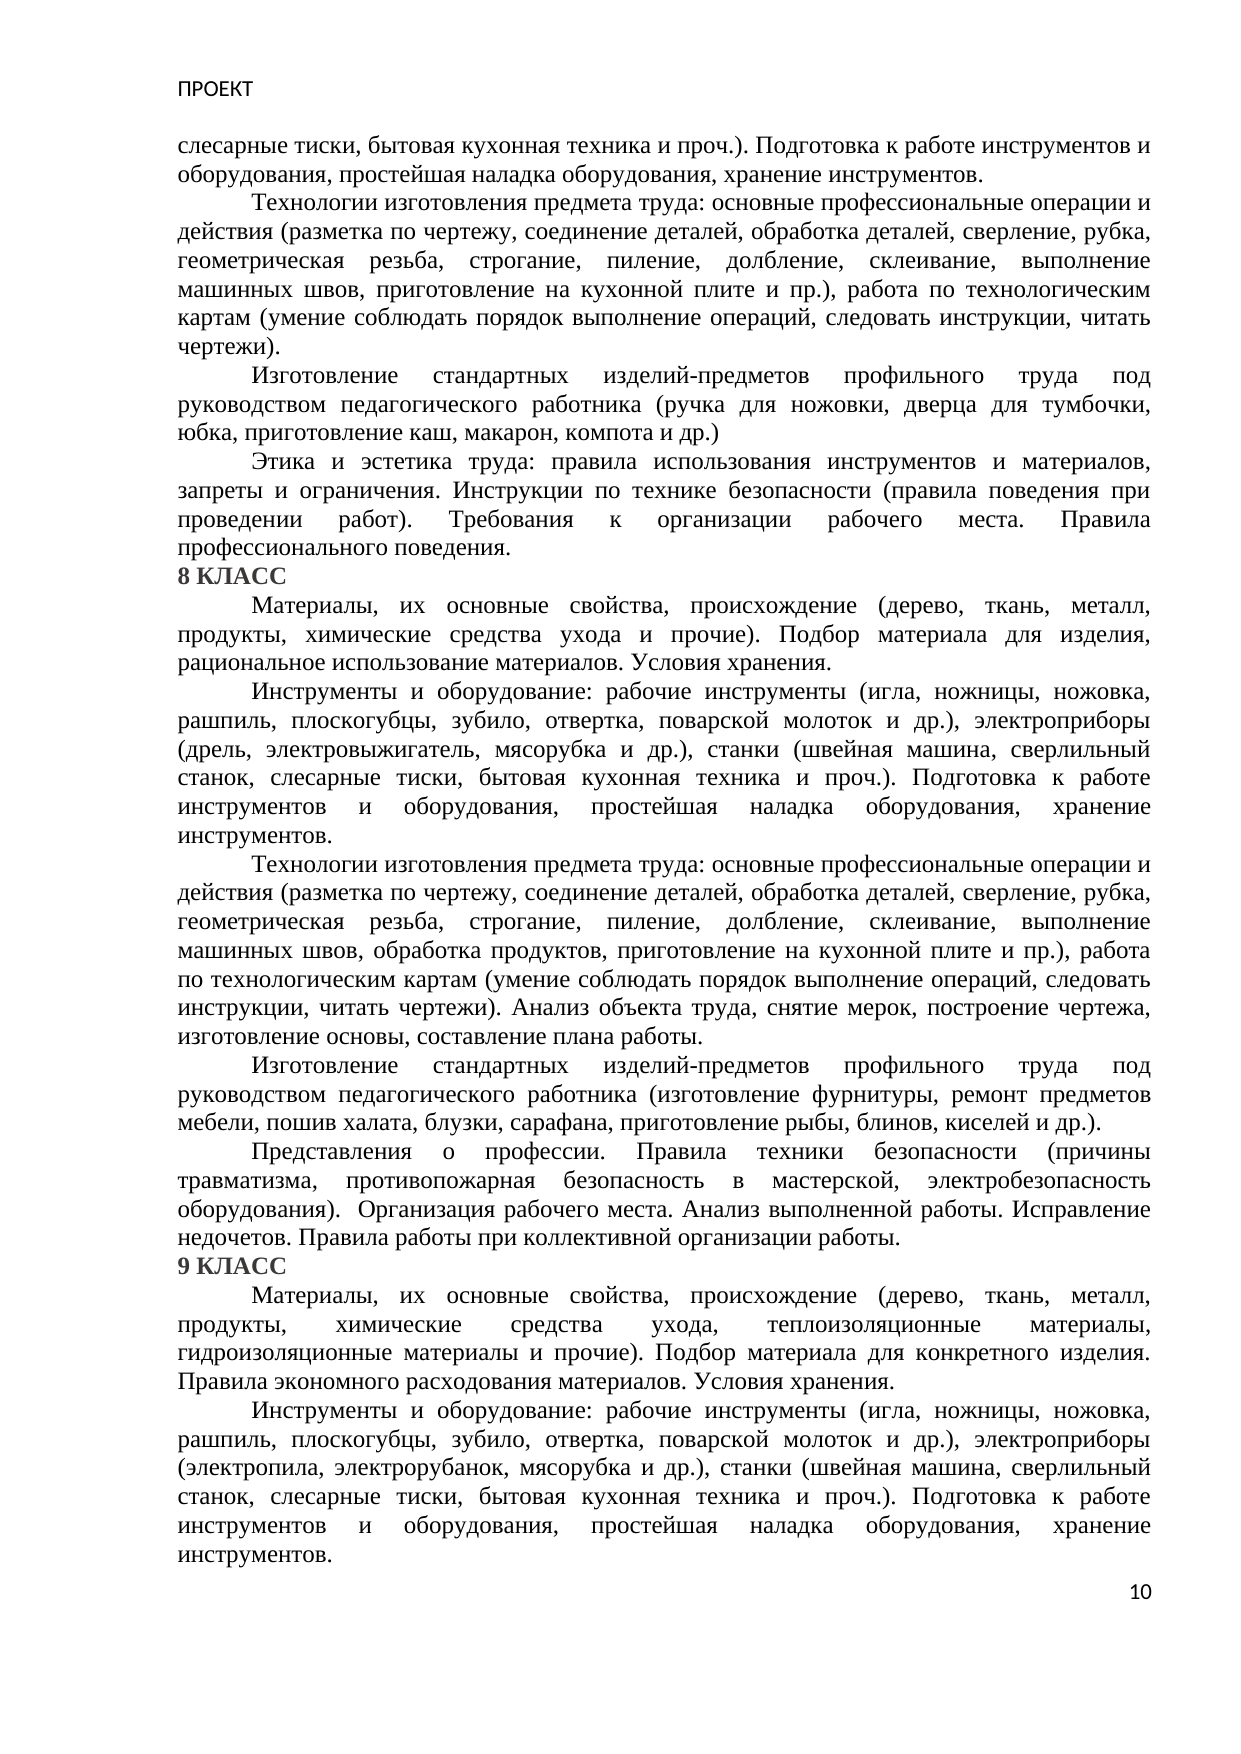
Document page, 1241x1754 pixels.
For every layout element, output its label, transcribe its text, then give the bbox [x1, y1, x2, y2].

text Инструменты и оборудование: рабочие инструменты (игла, ножницы, ножовка, рашпиль, плоскогубцы, зубило, отвертка, поварской молоток и др.), электроприборы (электропила, электрорубанок, мясорубка и др.), станки (швейная машина, сверлильный станок, слесарные тиски, бытовая кухонная техника и проч.). Подготовка к работе инструментов и оборудования, простейшая наладка оборудования, хранение инструментов. [177, 1395, 1152, 1567]
text Технологии изготовления предмета труда: основные профессиональные операции и действия (разметка по чертежу, соединение деталей, обработка деталей, сверление, рубка, геометрическая резьба, строгание, пиление, долбление, склеивание, выполнение машинных швов, обработка продуктов, приготовление на кухонной плите и пр.), работа по технологическим картам (умение соблюдать порядок выполнение операций, следовать инструкции, читать чертежи). Анализ объекта труда, снятие мерок, построение чертежа, изготовление основы, составление плана работы. [177, 849, 1152, 1050]
text Изготовление стандартных изделий-предметов профильного труда под руководством педагогического работника (изготовление фурнитуры, ремонт предметов мебели, пошив халата, блузки, сарафана, приготовление рыбы, блинов, киселей и др.). [177, 1050, 1152, 1136]
text Изготовление стандартных изделий-предметов профильного труда под руководством педагогического работника (ручка для ножовки, дверца для тумбочки, юбка, приготовление каш, макарон, компота и др.) [177, 360, 1152, 446]
subtitle 8 КЛАСС [177, 561, 1152, 590]
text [177, 130, 1152, 187]
text Представления о профессии. Правила техники безопасности (причины травматизма, противопожарная безопасность в мастерской, электробезопасность оборудования). Организация рабочего места. Анализ выполненной работы. Исправление недочетов. Правила работы при коллективной организации работы. [177, 1136, 1152, 1251]
text Технологии изготовления предмета труда: основные профессиональные операции и действия (разметка по чертежу, соединение деталей, обработка деталей, сверление, рубка, геометрическая резьба, строгание, пиление, долбление, склеивание, выполнение машинных швов, приготовление на кухонной плите и пр.), работа по технологическим картам (умение соблюдать порядок выполнение операций, следовать инструкции, читать чертежи). [177, 187, 1152, 360]
text Инструменты и оборудование: рабочие инструменты (игла, ножницы, ножовка, рашпиль, плоскогубцы, зубило, отвертка, поварской молоток и др.), электроприборы (дрель, электровыжигатель, мясорубка и др.), станки (швейная машина, сверлильный станок, слесарные тиски, бытовая кухонная техника и проч.). Подготовка к работе инструментов и оборудования, простейшая наладка оборудования, хранение инструментов. [177, 676, 1152, 849]
text Материалы, их основные свойства, происхождение (дерево, ткань, металл, продукты, химические средства ухода и прочие). Подбор материала для изделия, рациональное использование материалов. Условия хранения. [177, 590, 1152, 676]
subtitle 9 КЛАСС [177, 1251, 1152, 1280]
text Материалы, их основные свойства, происхождение (дерево, ткань, металл, продукты, химические средства ухода, теплоизоляционные материалы, гидроизоляционные материалы и прочие). Подбор материала для конкретного изделия. Правила экономного расходования материалов. Условия хранения. [177, 1280, 1152, 1395]
